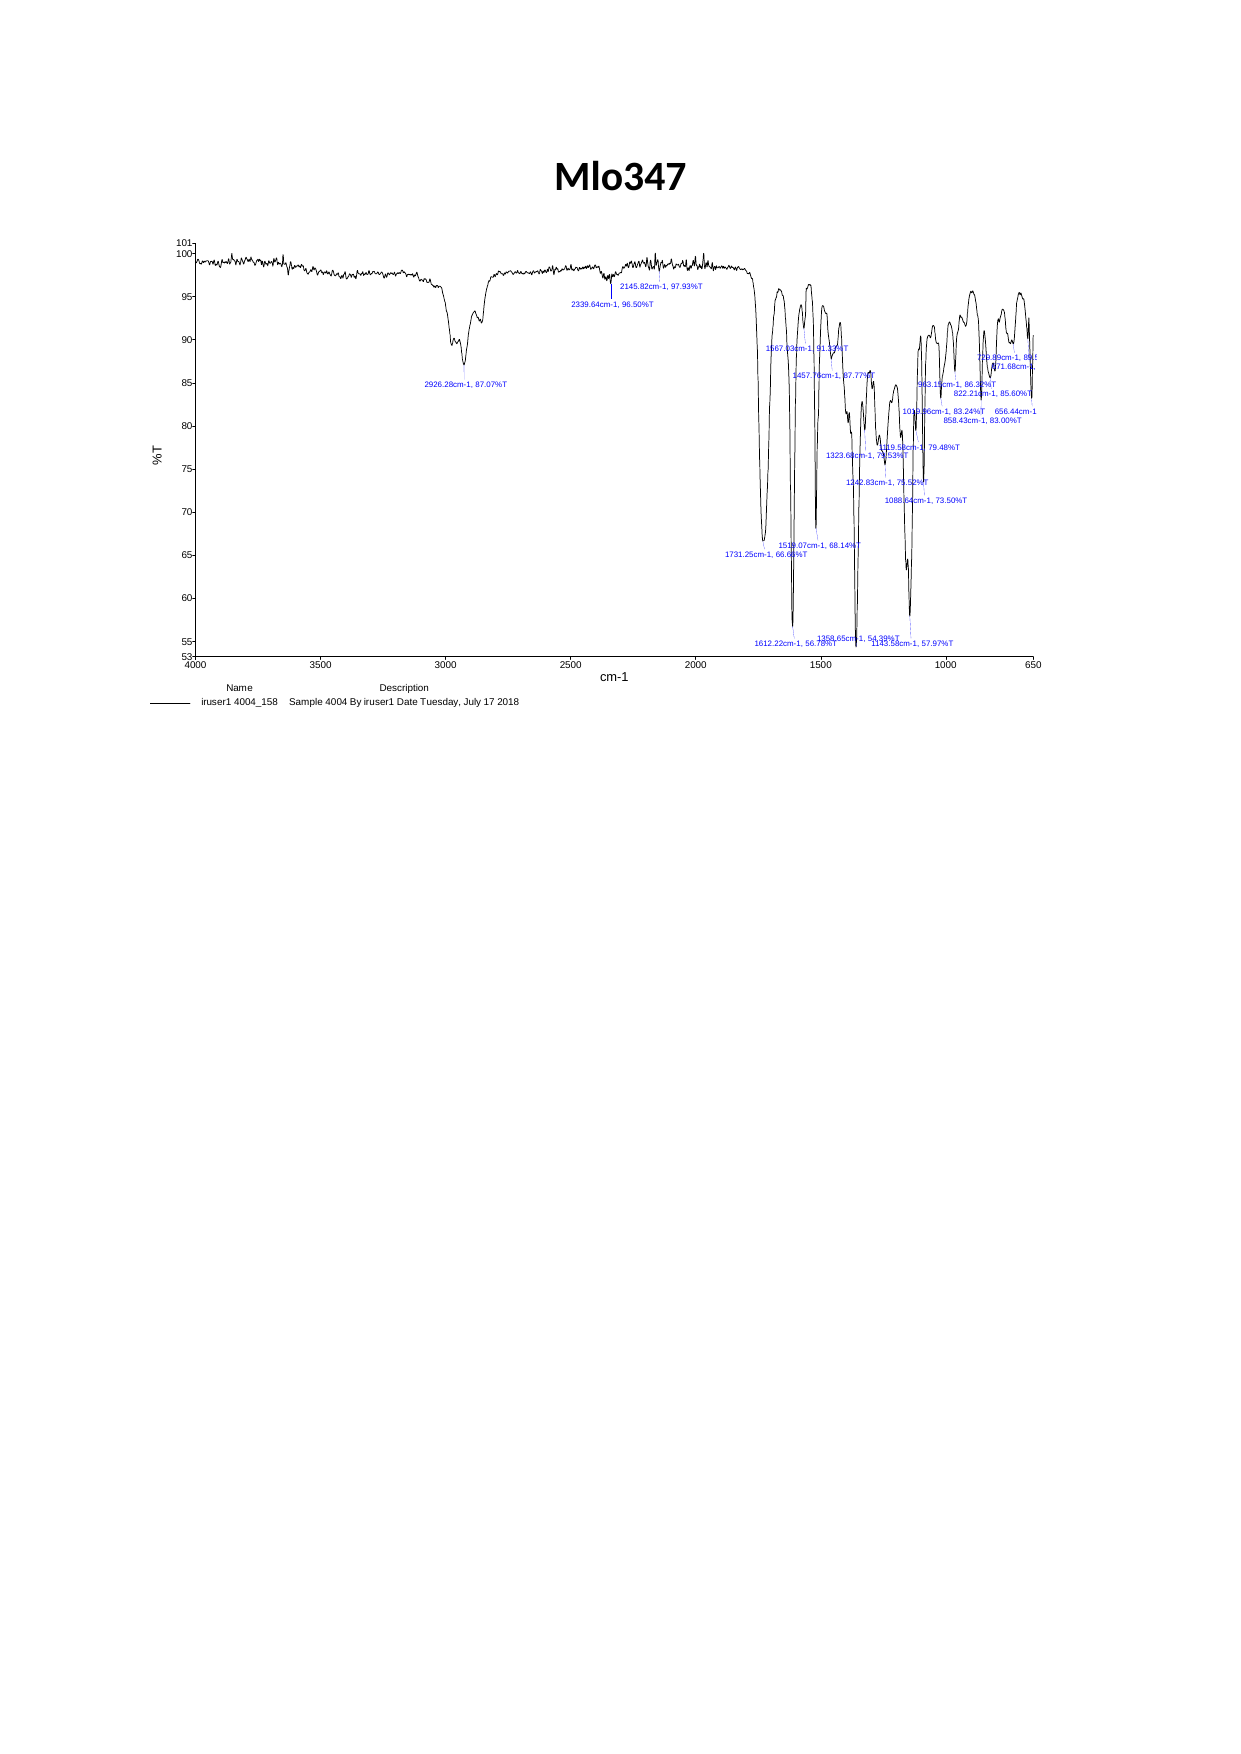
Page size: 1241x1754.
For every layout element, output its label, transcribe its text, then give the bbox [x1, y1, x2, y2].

text Mlo347 [150, 150, 1090, 201]
